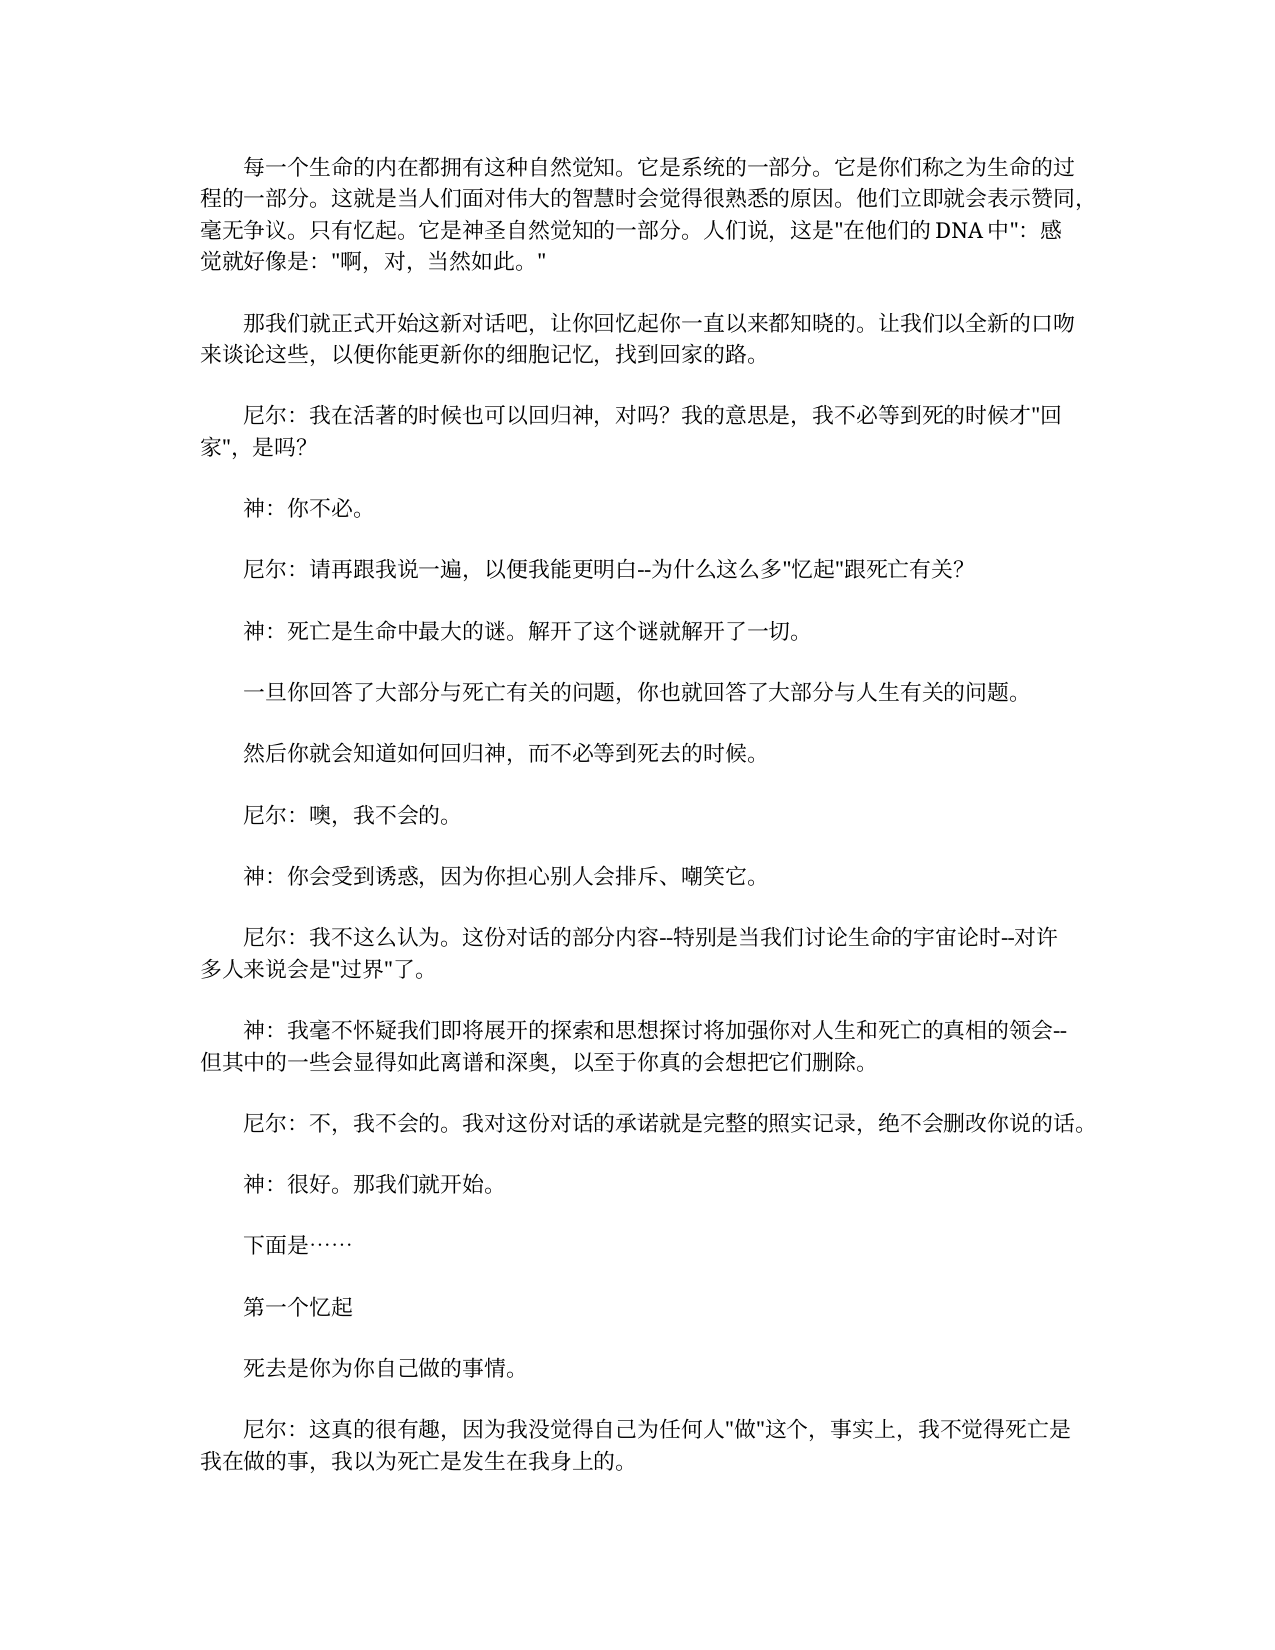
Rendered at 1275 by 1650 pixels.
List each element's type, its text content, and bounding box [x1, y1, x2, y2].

text 下面是…… [200, 1228, 1075, 1260]
text 然后你就会知道如何回归神，而不必等到死去的时候。 [200, 737, 1075, 768]
text 第一个忆起 [200, 1290, 1075, 1321]
text 尼尔：不，我不会的。我对这份对话的承诺就是完整的照实记录，绝不会删改你说的话。 [200, 1106, 1075, 1137]
text 神：很好。那我们就开始。 [200, 1167, 1075, 1199]
text 尼尔：我在活著的时候也可以回归神，对吗？我的意思是，我不必等到死的时候才"回家"，是吗？ [200, 398, 1075, 462]
text 神：我毫不怀疑我们即将展开的探索和思想探讨将加强你对人生和死亡的真相的领会--但其中的一些会显得如此离谱和深奥，以至于你真的会想把它们删除。 [200, 1013, 1075, 1076]
text 一旦你回答了大部分与死亡有关的问题，你也就回答了大部分与人生有关的问题。 [200, 675, 1075, 707]
text 尼尔：请再跟我说一遍，以便我能更明白--为什么这么多"忆起"跟死亡有关？ [200, 553, 1075, 584]
text 神：你不必。 [200, 491, 1075, 523]
text 神：死亡是生命中最大的谜。解开了这个谜就解开了一切。 [200, 614, 1075, 646]
text 尼尔：这真的很有趣，因为我没觉得自己为任何人"做"这个，事实上，我不觉得死亡是我在做的事，我以为死亡是发生在我身上的。 [200, 1412, 1075, 1475]
text 神：你会受到诱惑，因为你担心别人会排斥、嘲笑它。 [200, 859, 1075, 891]
text 死去是你为你自己做的事情。 [200, 1351, 1075, 1382]
text 那我们就正式开始这新对话吧，让你回忆起你一直以来都知晓的。让我们以全新的口吻来谈论这些，以便你能更新你的细胞记忆，找到回家的路。 [200, 306, 1075, 369]
text 每一个生命的内在都拥有这种自然觉知。它是系统的一部分。它是你们称之为生命的过程的一部分。这就是当人们面对伟大的智慧时会觉得很熟悉的原因。他们立即就会表示赞同，毫无争议。只有忆起。它是神圣自然觉知的一部分。人们说，这是"在他们的DNA中"：感觉就好像是："啊，对，当然如此。" [200, 150, 1075, 276]
text 尼尔：噢，我不会的。 [200, 798, 1075, 829]
text 尼尔：我不这么认为。这份对话的部分内容--特别是当我们讨论生命的宇宙论时--对许多人来说会是"过界"了。 [200, 920, 1075, 983]
